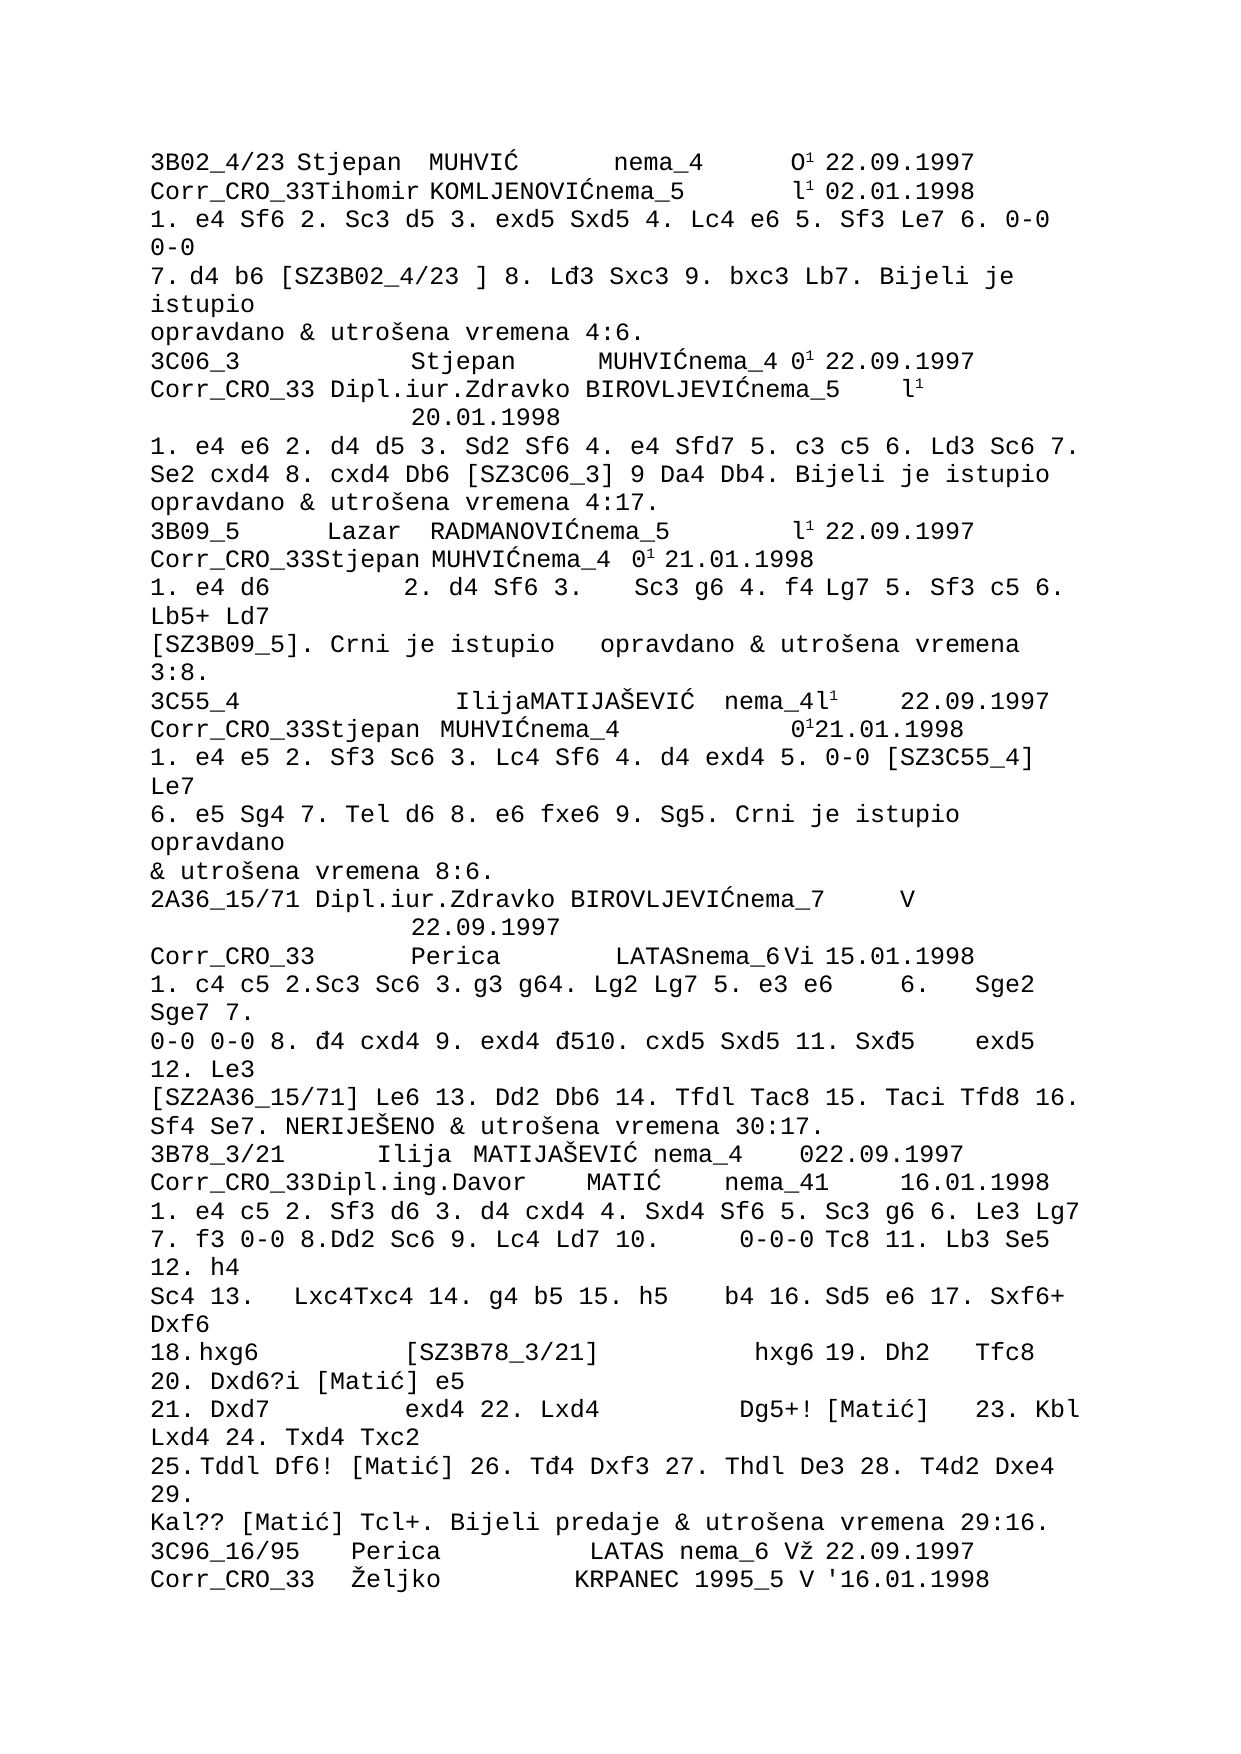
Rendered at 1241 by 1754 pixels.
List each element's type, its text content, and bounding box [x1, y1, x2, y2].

text opravdano & utrošena vremena 4:17. [150, 490, 1090, 518]
text 3C96_16/95 Perica LATAS nema_6 Vž 22.09.1997 [150, 1538, 1090, 1567]
text 1. e4 d6 2. d4 Sf6 3. Sc3 g6 4. f4 Lg7 5. Sf3 c5 6. Lb5+ Ld7 [150, 575, 1090, 632]
text Corr_CRO_33 Perica LATAS nema_6 Vi 15.01.1998 [150, 943, 1090, 972]
text 1. e4 e6 2. d4 d5 3. Sd2 Sf6 4. e4 Sfd7 5. c3 c5 6. Ld3 Sc6 7. Se2 cxd4 8. cxd4 Db6 [SZ3C06_3] 9 Da4 Db4. Bijeli je istupio [150, 433, 1090, 490]
text 3C55_4 Ilija MATIJAŠEVIĆ nema_4 l1 22.09.1997 [150, 688, 1090, 717]
text 3B09_5 Lazar RADMANOVIĆ nema_5 l1 22.09.1997 [150, 518, 1090, 547]
text 6. e5 Sg4 7. Tel d6 8. e6 fxe6 9. Sg5. Crni je istupio opravdano & utrošena vremena 8:6. [150, 802, 1090, 887]
text Corr_CRO_33 Dipl.iur. Zdravko BIROVLJEVIĆ nema_5 l1 20.01.1998 [150, 377, 1090, 433]
text 1. e4 Sf6 2. Sc3 d5 3. exd5 Sxd5 4. Lc4 e6 5. Sf3 Le7 6. 0-0 0-0 [150, 207, 1090, 263]
text [SZ3B09_5]. Crni je istupio opravdano & utrošena vremena 3:8. [150, 632, 1090, 688]
text Corr_CRO_33 Tihomir KOMLJENOVIĆ nema_5 l1 02.01.1998 [150, 178, 1090, 207]
text 18. hxg6 [SZ3B78_3/21] hxg6 19. Dh2 Tfc8 20. Dxd6?i [Matić] e5 [150, 1340, 1090, 1397]
text 1. c4 c5 2. Sc3 Sc6 3. g3 g6 4. Lg2 Lg7 5. e3 e6 6. Sge2 Sge7 7. [150, 972, 1090, 1028]
text 3B78_3/21 Ilija MATIJAŠEVIĆ nema_4 0 22.09.1997 [150, 1142, 1090, 1170]
text Corr_CRO_33 Stjepan MUHVIĆ nema_4 01 21.01.1998 [150, 547, 1090, 575]
text Corr_CRO_33 Željko KRPANEC 1995_5 V '16.01.1998 [150, 1567, 1090, 1595]
text 2A36_15/71 Dipl.iur. Zdravko BIROVLJEVIĆ nema_7 V 22.09.1997 [150, 887, 1090, 943]
text Sc4 13. Lxc4 Txc4 14. g4 b5 15. h5 b4 16. Sd5 e6 17. Sxf6+ Dxf6 [150, 1283, 1090, 1340]
text 25. Tddl Df6! [Matić] 26. Tđ4 Dxf3 27. Thdl De3 28. T4d2 Dxe4 29. Kal?? [Matić] Tcl+. Bijeli predaje & utrošena vremena 29:16. [150, 1453, 1090, 1538]
text 1. e4 e5 2. Sf3 Sc6 3. Lc4 Sf6 4. d4 exd4 5. 0-0 [SZ3C55_4] Le7 [150, 745, 1090, 802]
text Corr_CRO_33 Dipl.ing. Davor MATIĆ nema_4 1 16.01.1998 [150, 1170, 1090, 1198]
text 7. f3 0-0 8. Dd2 Sc6 9. Lc4 Ld7 10. 0-0-0 Tc8 11. Lb3 Se5 12. h4 [150, 1227, 1090, 1283]
text Corr_CRO_33 Stjepan MUHVIĆ nema_4 01 21.01.1998 [150, 717, 1090, 745]
text 3C06_3 Stjepan MUHVIĆ nema_4 01 22.09.1997 [150, 348, 1090, 377]
text [SZ2A36_15/71] Le6 13. Dd2 Db6 14. Tfdl Tac8 15. Taci Tfd8 16. Sf4 Se7. NERIJEŠENO & utrošena vremena 30:17. [150, 1085, 1090, 1142]
text 0-0 0-0 8. đ4 cxd4 9. exd4 đ5 10. cxd5 Sxd5 11. Sxđ5 exd5 12. Le3 [150, 1028, 1090, 1085]
text 1. e4 c5 2. Sf3 d6 3. d4 cxd4 4. Sxd4 Sf6 5. Sc3 g6 6. Le3 Lg7 [150, 1198, 1090, 1227]
text 7. d4 b6 [SZ3B02_4/23 ] 8. Lđ3 Sxc3 9. bxc3 Lb7. Bijeli je istupio opravdano & utrošena vremena 4:6. [150, 263, 1090, 348]
text 3B02_4/23 Stjepan MUHVIĆ nema_4 O1 22.09.1997 [150, 150, 1090, 178]
text 21. Dxd7 exd4 22. Lxd4 Dg5+! [Matić] 23. Kbl Lxd4 24. Txd4 Txc2 [150, 1397, 1090, 1453]
